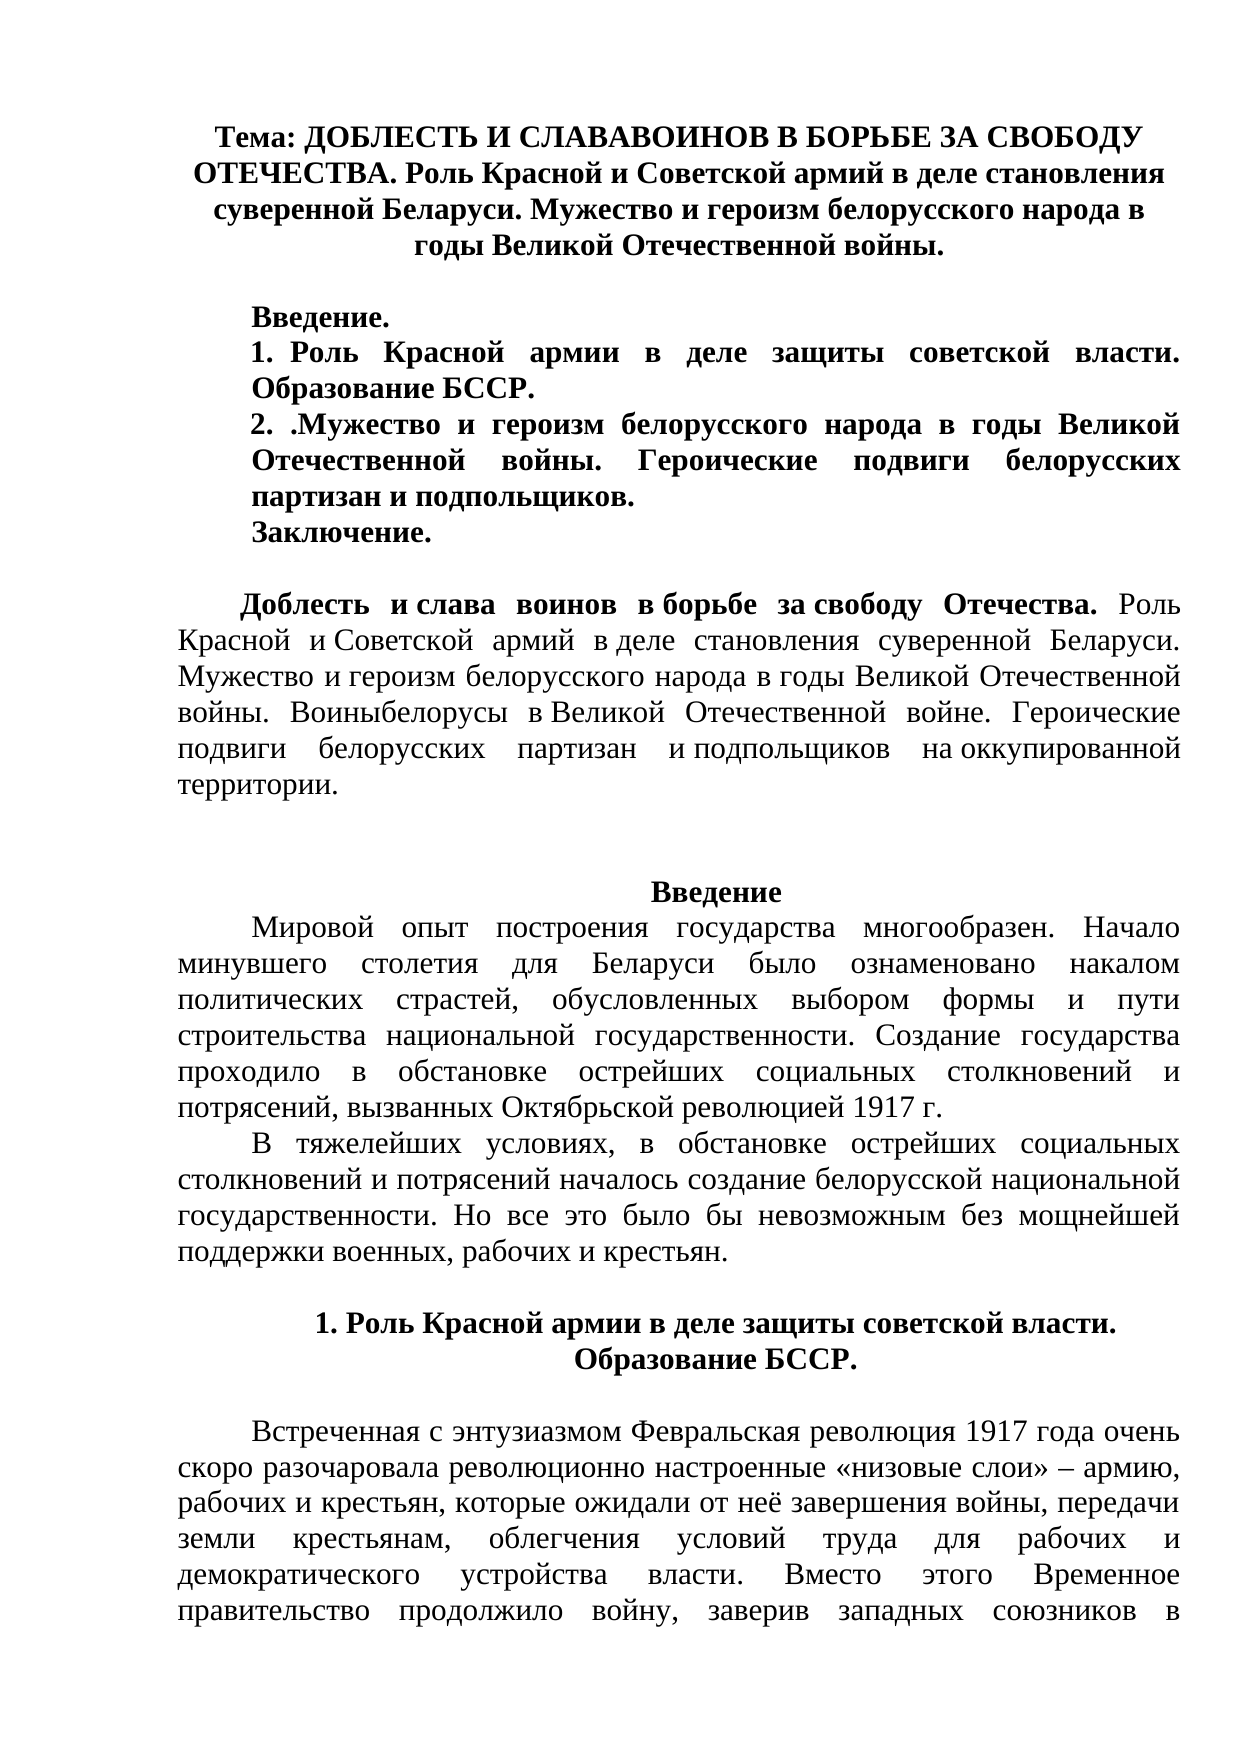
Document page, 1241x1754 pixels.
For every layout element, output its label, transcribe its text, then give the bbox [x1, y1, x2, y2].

text Доблесть и слава воинов в борьбе за свободу Отечества. Роль Красной и Советской армий в деле становления суверенной Беларуси. Мужество и героизм белорусского народа в годы Великой Отечественной войны. Воиныбелорусы в Великой Отечественной войне. Героические подвиги белорусских партизан и подпольщиков на оккупированной территории. [177, 585, 1181, 801]
text Мировой опыт построения государства многообразен. Начало минувшего столетия для Беларуси было ознаменовано накалом политических страстей, обусловленных выбором формы и пути строительства национальной государственности. Создание государства проходило в обстановке острейших социальных столкновений и потрясений, вызванных Октябрьской революцией . [177, 909, 1181, 1124]
text В тяжелейших условиях, в обстановке острейших социальных столкновений и потрясений началось создание белорусской национальной государственности. Но все это было бы невозможным без мощнейшей поддержки военных, рабочих и крестьян. [177, 1124, 1181, 1268]
text Введение [177, 873, 1181, 909]
text 1. Роль Красной армии в деле защиты советской власти. Образование БССР. [250, 1304, 1181, 1376]
text Заключение. [177, 513, 1181, 549]
text Введение. [177, 298, 1181, 334]
list Роль Красной армии в деле защиты советской власти. Образование БССР. [250, 334, 1181, 406]
text Тема: ДОБЛЕСТЬ И СЛАВАВОИНОВ В БОРЬБЕ ЗА СВОБОДУ ОТЕЧЕСТВА. Роль Красной и Советской армий в деле становления суверенной Беларуси. Мужество и героизм белорусского народа в годы Великой Отечественной войны. [177, 118, 1181, 262]
list .Мужество и героизм белорусского народа в годы Великой Отечественной войны. Героические подвиги белорусских партизан и подпольщиков. [250, 406, 1181, 513]
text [177, 1412, 1181, 1627]
